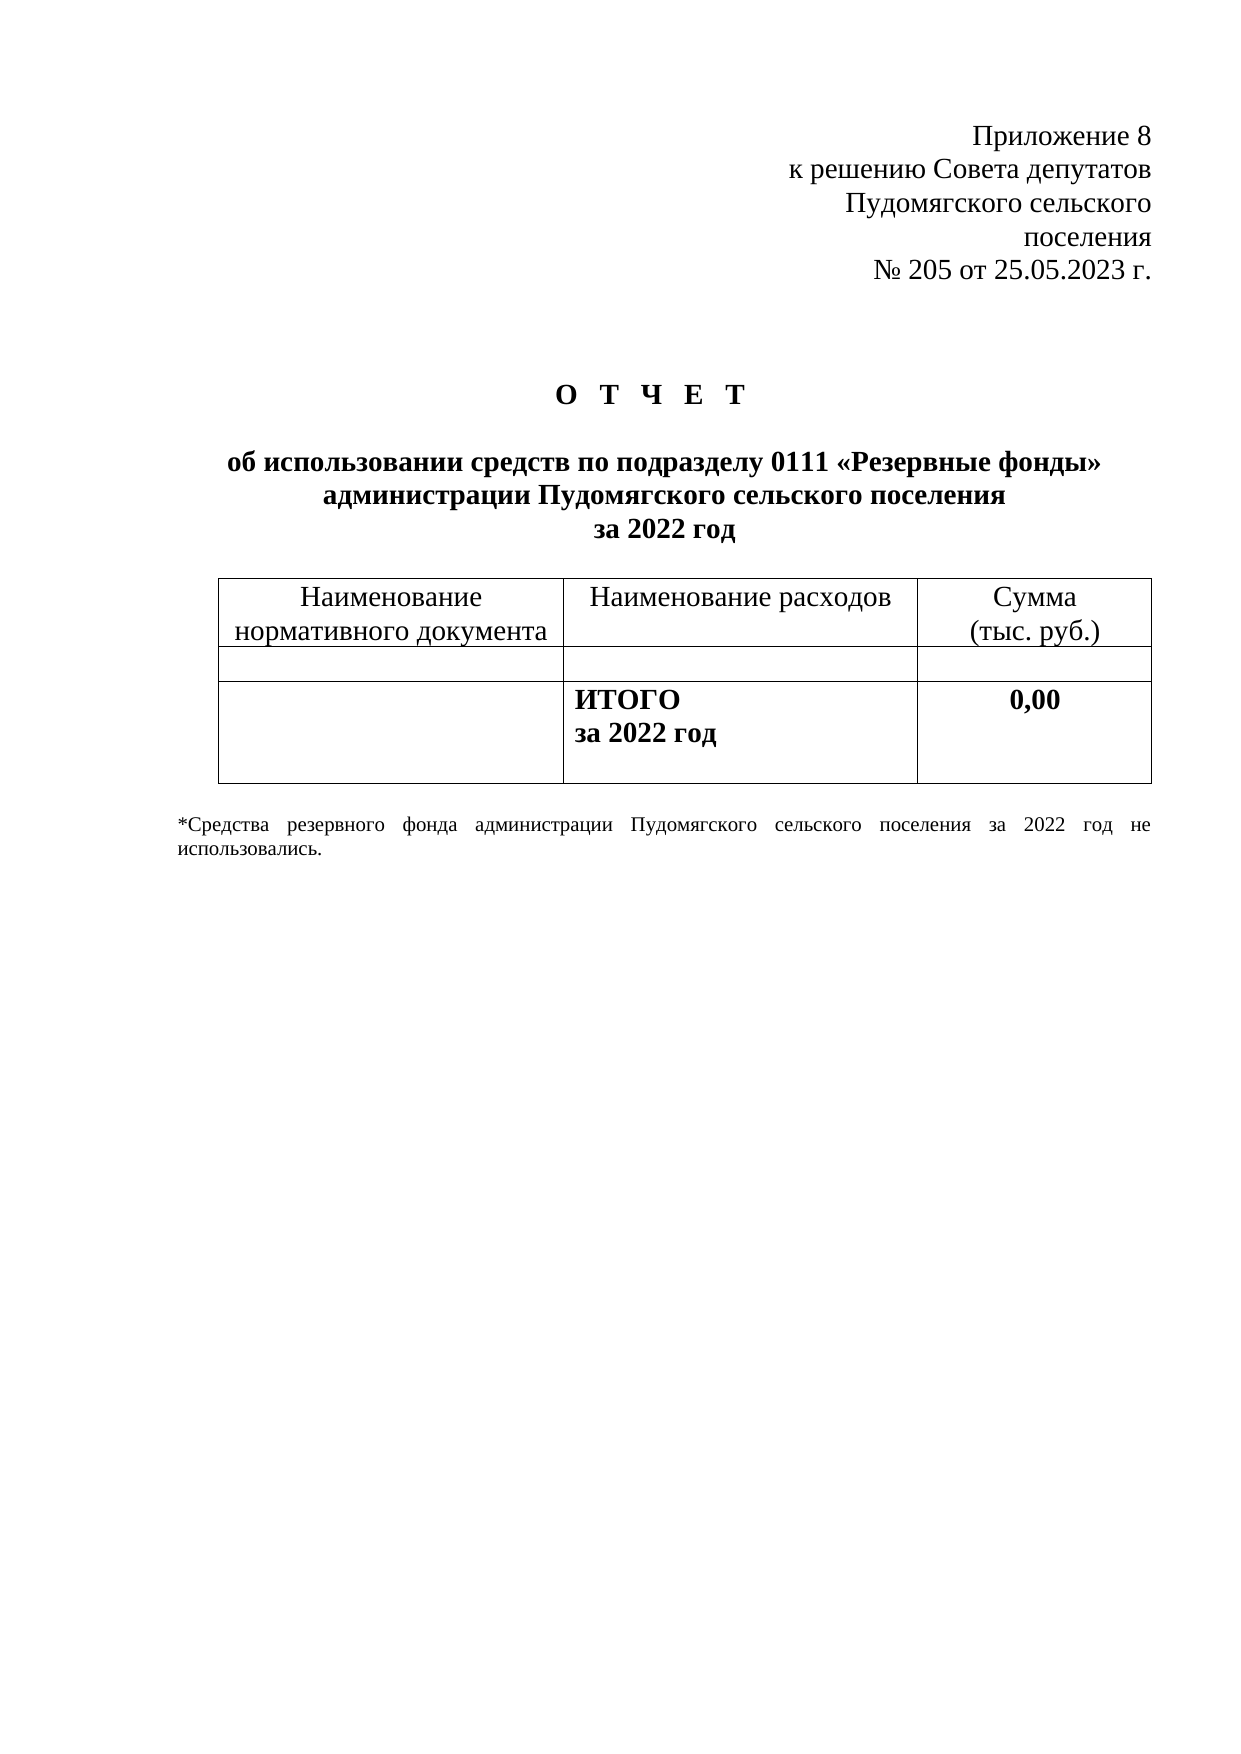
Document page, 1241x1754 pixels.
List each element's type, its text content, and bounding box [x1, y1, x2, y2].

text *Средства резервного фонда администрации Пудомягского сельского поселения за 2022 год не использовались. [177, 812, 1152, 860]
table_header Наименование нормативного документа [219, 579, 563, 646]
table_cell [219, 647, 563, 681]
text к решению Совета депутатов [768, 152, 1152, 185]
table_header Сумма (тыс. руб.) [918, 579, 1151, 646]
table_cell 0,00 [918, 682, 1151, 782]
text за 2022 год [177, 511, 1152, 544]
table_header Наименование расходов [564, 579, 917, 646]
text об использовании средств по подразделу 0111 «Резервные фонды» администрации Пудомягского сельского поселения [177, 444, 1152, 511]
table_cell [918, 647, 1151, 681]
table_cell ИТОГО за 2022 год [564, 682, 917, 782]
table_cell [564, 647, 917, 681]
text № 205 от 25.05.2023 г. [768, 252, 1152, 286]
table_cell [219, 682, 563, 782]
text Пудомягского сельского поселения [768, 185, 1152, 252]
text Приложение 8 [768, 118, 1152, 152]
text О Т Ч Е Т [177, 377, 1122, 410]
